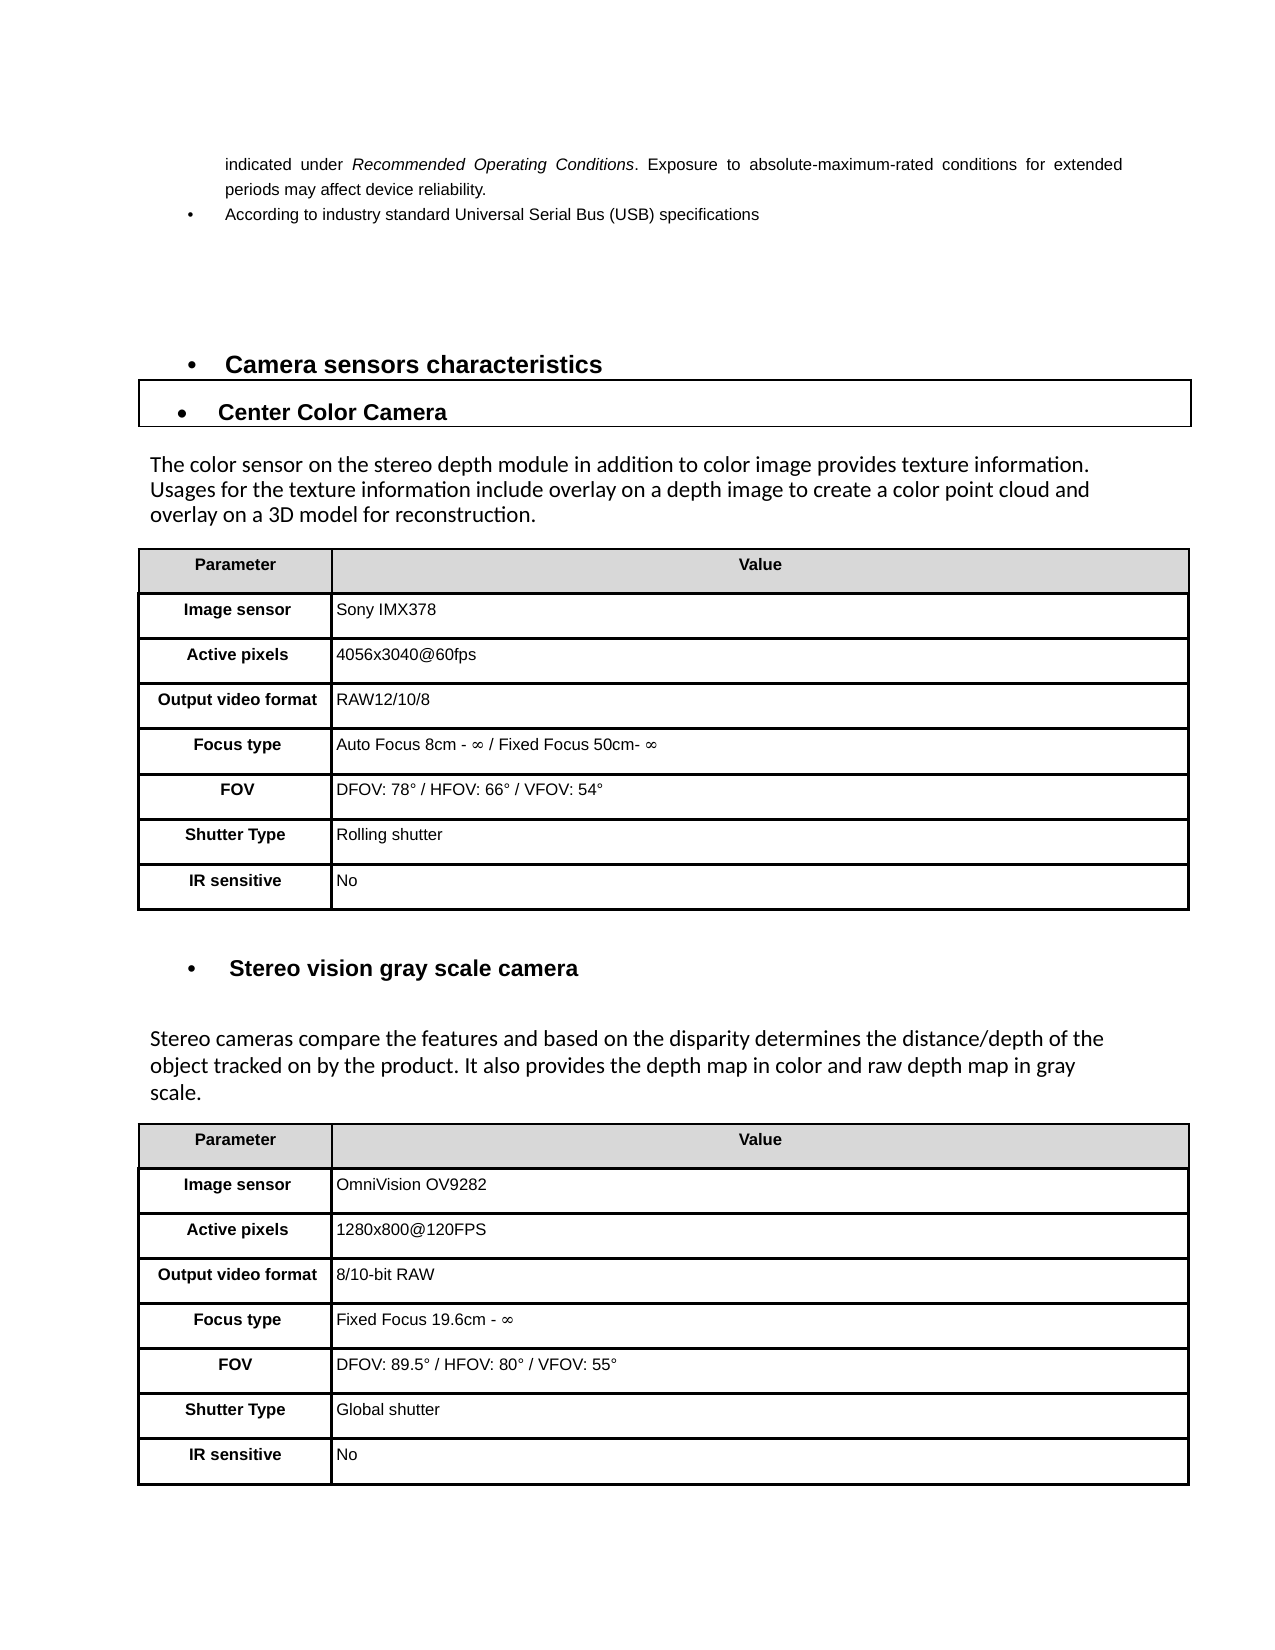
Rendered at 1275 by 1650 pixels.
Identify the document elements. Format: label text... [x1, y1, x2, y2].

table_cell 4056x3040@60fps [333, 640, 1187, 682]
table_cell 8/10-bit RAW [333, 1260, 1187, 1302]
table_cell Output video format [140, 1260, 330, 1302]
table_cell DFOV: 78° / HFOV: 66° / VFOV: 54° [333, 776, 1187, 817]
text The color sensor on the stereo depth module in addition to color image provides texture information. Usages for the texture information include overlay on a depth image to create a color point cloud and overlay on a 3D model for reconstruction. [150, 427, 1125, 527]
table_cell Shutter Type [140, 821, 330, 863]
table_cell No [333, 866, 1187, 908]
table_cell Auto Focus 8cm - ∞ / Fixed Focus 50cm- ∞ [333, 730, 1187, 772]
table_cell Focus type [140, 730, 330, 772]
list According to industry standard Universal Serial Bus (USB) specifications [187, 200, 1123, 225]
table_cell FOV [140, 1350, 330, 1392]
table_cell 1280x800@120FPS [333, 1215, 1187, 1257]
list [187, 150, 1123, 200]
list Camera sensors characteristics [187, 354, 1125, 379]
table_cell RAW12/10/8 [333, 685, 1187, 727]
table_cell IR sensitive [140, 1440, 330, 1482]
table_cell DFOV: 89.5° / HFOV: 80° / VFOV: 55° [333, 1350, 1187, 1392]
text Stereo cameras compare the features and based on the disparity determines the distance/depth of the object tracked on by the product. It also provides the depth map in color and raw depth map in gray scale. [150, 1025, 1125, 1106]
table_cell IR sensitive [140, 866, 330, 908]
table_cell Output video format [140, 685, 330, 727]
table_cell Image sensor [140, 595, 330, 637]
table_cell No [333, 1440, 1187, 1482]
table_cell Focus type [140, 1305, 330, 1347]
table_cell Active pixels [140, 1215, 330, 1257]
table_cell Fixed Focus 19.6cm - ∞ [333, 1305, 1187, 1347]
table_header Value [333, 550, 1188, 592]
table_cell Sony IMX378 [333, 595, 1187, 637]
table_cell Active pixels [140, 640, 330, 682]
table_header Parameter [140, 550, 331, 592]
table_cell OmniVision OV9282 [333, 1170, 1187, 1212]
table_header Value [333, 1125, 1188, 1167]
table_header Parameter [140, 1125, 331, 1167]
table_cell Global shutter [333, 1395, 1187, 1437]
list Stereo vision gray scale camera [187, 957, 1125, 982]
table_cell Image sensor [140, 1170, 330, 1212]
table_cell Shutter Type [140, 1395, 330, 1437]
table_header Center Color Camera [140, 381, 1190, 426]
table_cell FOV [140, 776, 330, 817]
table_cell Rolling shutter [333, 821, 1187, 863]
